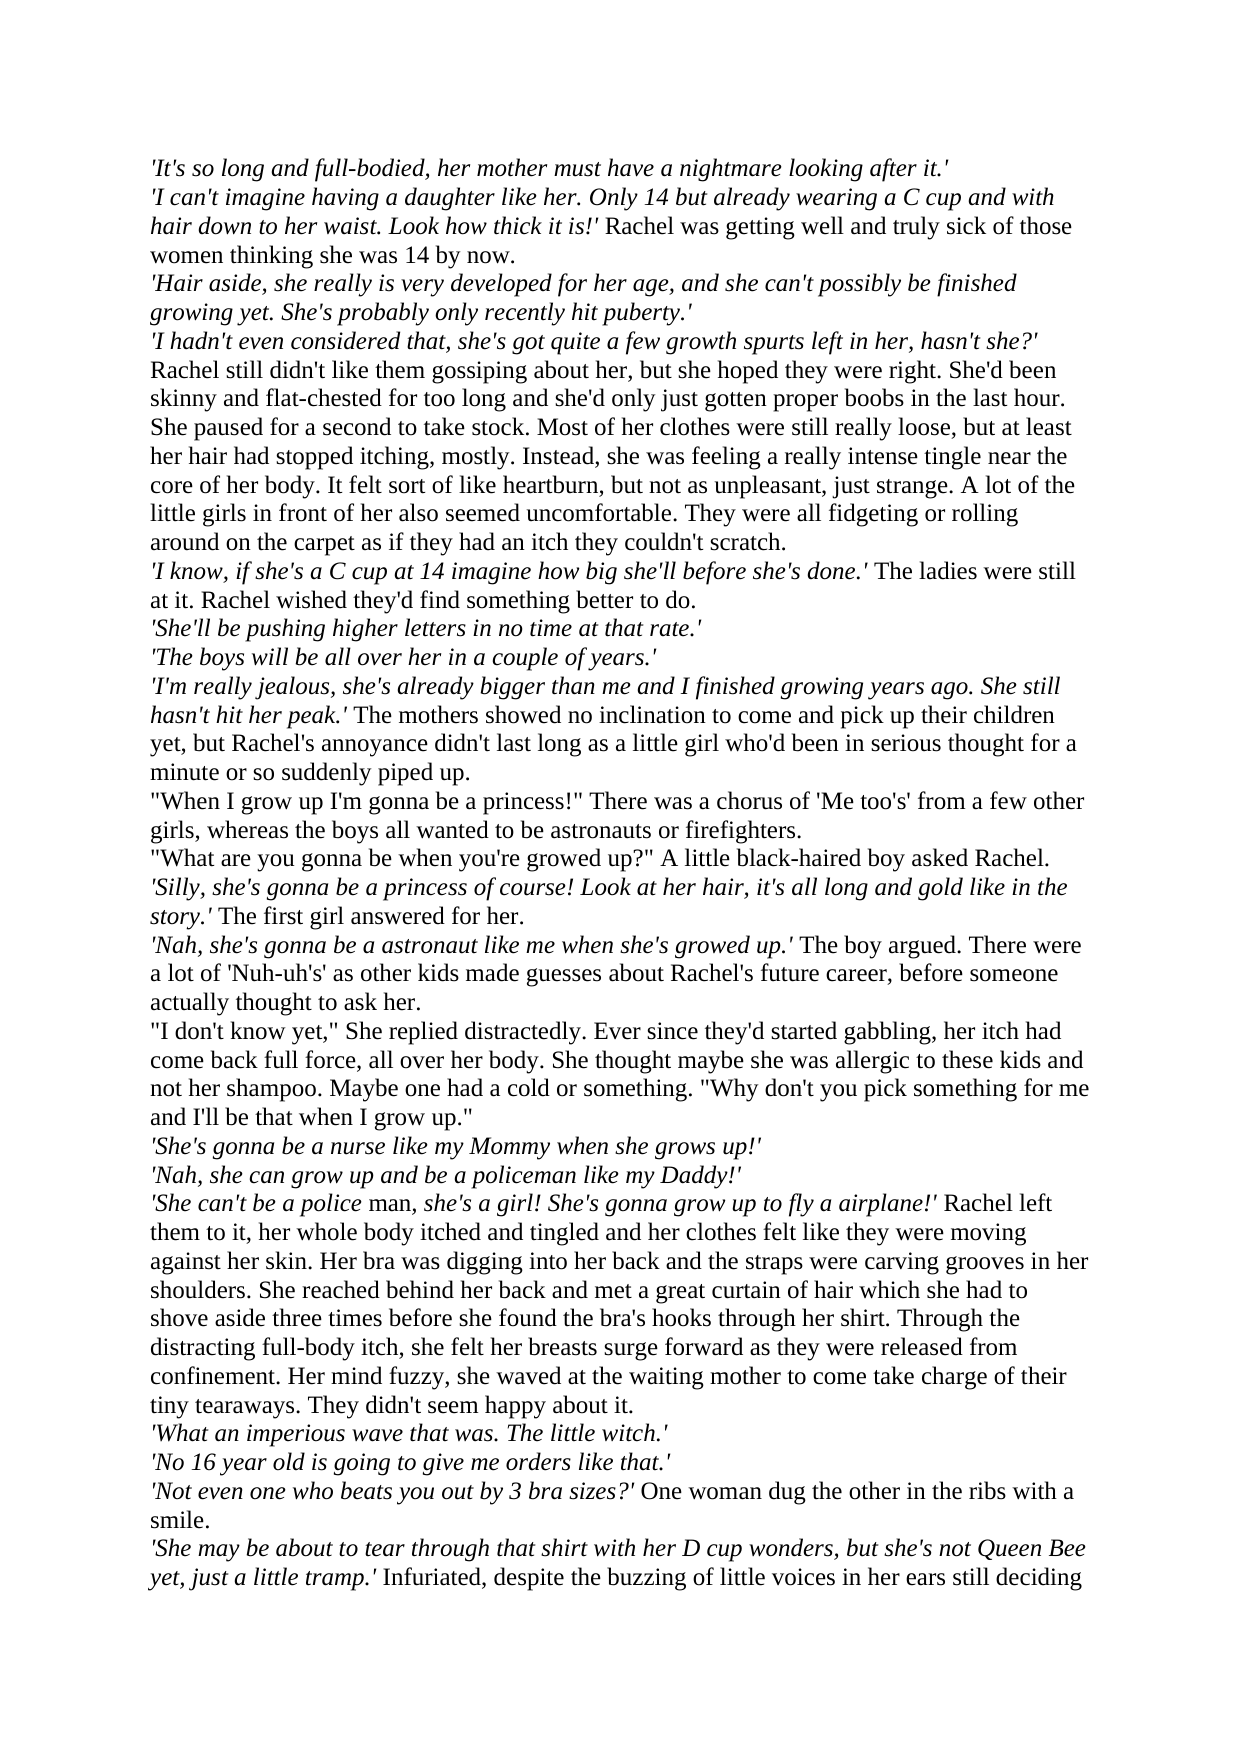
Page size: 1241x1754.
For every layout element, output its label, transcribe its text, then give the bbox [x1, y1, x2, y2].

text 'The boys will be all over her in a couple of years.' [150, 642, 1090, 671]
text 'I'm really jealous, she's already bigger than me and I finished growing years ago. She still hasn't hit her peak.' The mothers showed no inclination to come and pick up their children yet, but Rachel's annoyance didn't last long as a little girl who'd been in serious thought for a minute or so suddenly piped up. [150, 671, 1090, 786]
text 'Nah, she's gonna be a astronaut like me when she's growed up.' The boy argued. There were a lot of 'Nuh-uh's' as other kids made guesses about Rachel's future career, before someone actually thought to ask her. [150, 930, 1090, 1016]
text 'Not even one who beats you out by 3 bra sizes?' One woman dug the other in the ribs with a smile. [150, 1476, 1090, 1533]
text 'It's so long and full-bodied, her mother must have a nightmare looking after it.' [150, 153, 1090, 182]
text 'Nah, she can grow up and be a policeman like my Daddy!' [150, 1160, 1090, 1188]
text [150, 1533, 1090, 1591]
text 'Silly, she's gonna be a princess of course! Look at her hair, it's all long and gold like in the story.' The first girl answered for her. [150, 872, 1090, 930]
text "What are you gonna be when you're growed up?" A little black-haired boy asked Rachel. [150, 843, 1090, 872]
text 'No 16 year old is going to give me orders like that.' [150, 1447, 1090, 1476]
text 'I hadn't even considered that, she's got quite a few growth spurts left in her, hasn't she?' Rachel still didn't like them gossiping about her, but she hoped they were right. She'd been skinny and flat-chested for too long and she'd only just gotten proper boobs in the last hour. She paused for a second to take stock. Most of her clothes were still really loose, but at least her hair had stopped itching, mostly. Instead, she was feeling a really intense tingle near the core of her body. It felt sort of like heartburn, but not as unpleasant, just strange. A lot of the little girls in front of her also seemed uncomfortable. They were all fidgeting or rolling around on the carpet as if they had an itch they couldn't scratch. [150, 326, 1090, 556]
text 'I can't imagine having a daughter like her. Only 14 but already wearing a C cup and with hair down to her waist. Look how thick it is!' Rachel was getting well and truly sick of those women thinking she was 14 by now. [150, 182, 1090, 268]
text 'She'll be pushing higher letters in no time at that rate.' [150, 613, 1090, 642]
text 'She's gonna be a nurse like my Mommy when she grows up!' [150, 1131, 1090, 1160]
text 'I know, if she's a C cup at 14 imagine how big she'll before she's done.' The ladies were still at it. Rachel wished they'd find something better to do. [150, 556, 1090, 613]
text "When I grow up I'm gonna be a princess!" There was a chorus of 'Me too's' from a few other girls, whereas the boys all wanted to be astronauts or firefighters. [150, 786, 1090, 843]
text 'What an imperious wave that was. The little witch.' [150, 1418, 1090, 1447]
text "I don't know yet," She replied distractedly. Ever since they'd started gabbling, her itch had come back full force, all over her body. She thought maybe she was allergic to these kids and not her shampoo. Maybe one had a cold or something. "Why don't you pick something for me and I'll be that when I grow up." [150, 1016, 1090, 1131]
text 'Hair aside, she really is very developed for her age, and she can't possibly be finished growing yet. She's probably only recently hit puberty.' [150, 268, 1090, 326]
text 'She can't be a police man, she's a girl! She's gonna grow up to fly a airplane!' Rachel left them to it, her whole body itched and tingled and her clothes felt like they were moving against her skin. Her bra was digging into her back and the straps were carving grooves in her shoulders. She reached behind her back and met a great curtain of hair which she had to shove aside three times before she found the bra's hooks through her shirt. Through the distracting full-body itch, she felt her breasts surge forward as they were released from confinement. Her mind fuzzy, she waved at the waiting mother to come take charge of their tiny tearaways. They didn't seem happy about it. [150, 1188, 1090, 1418]
